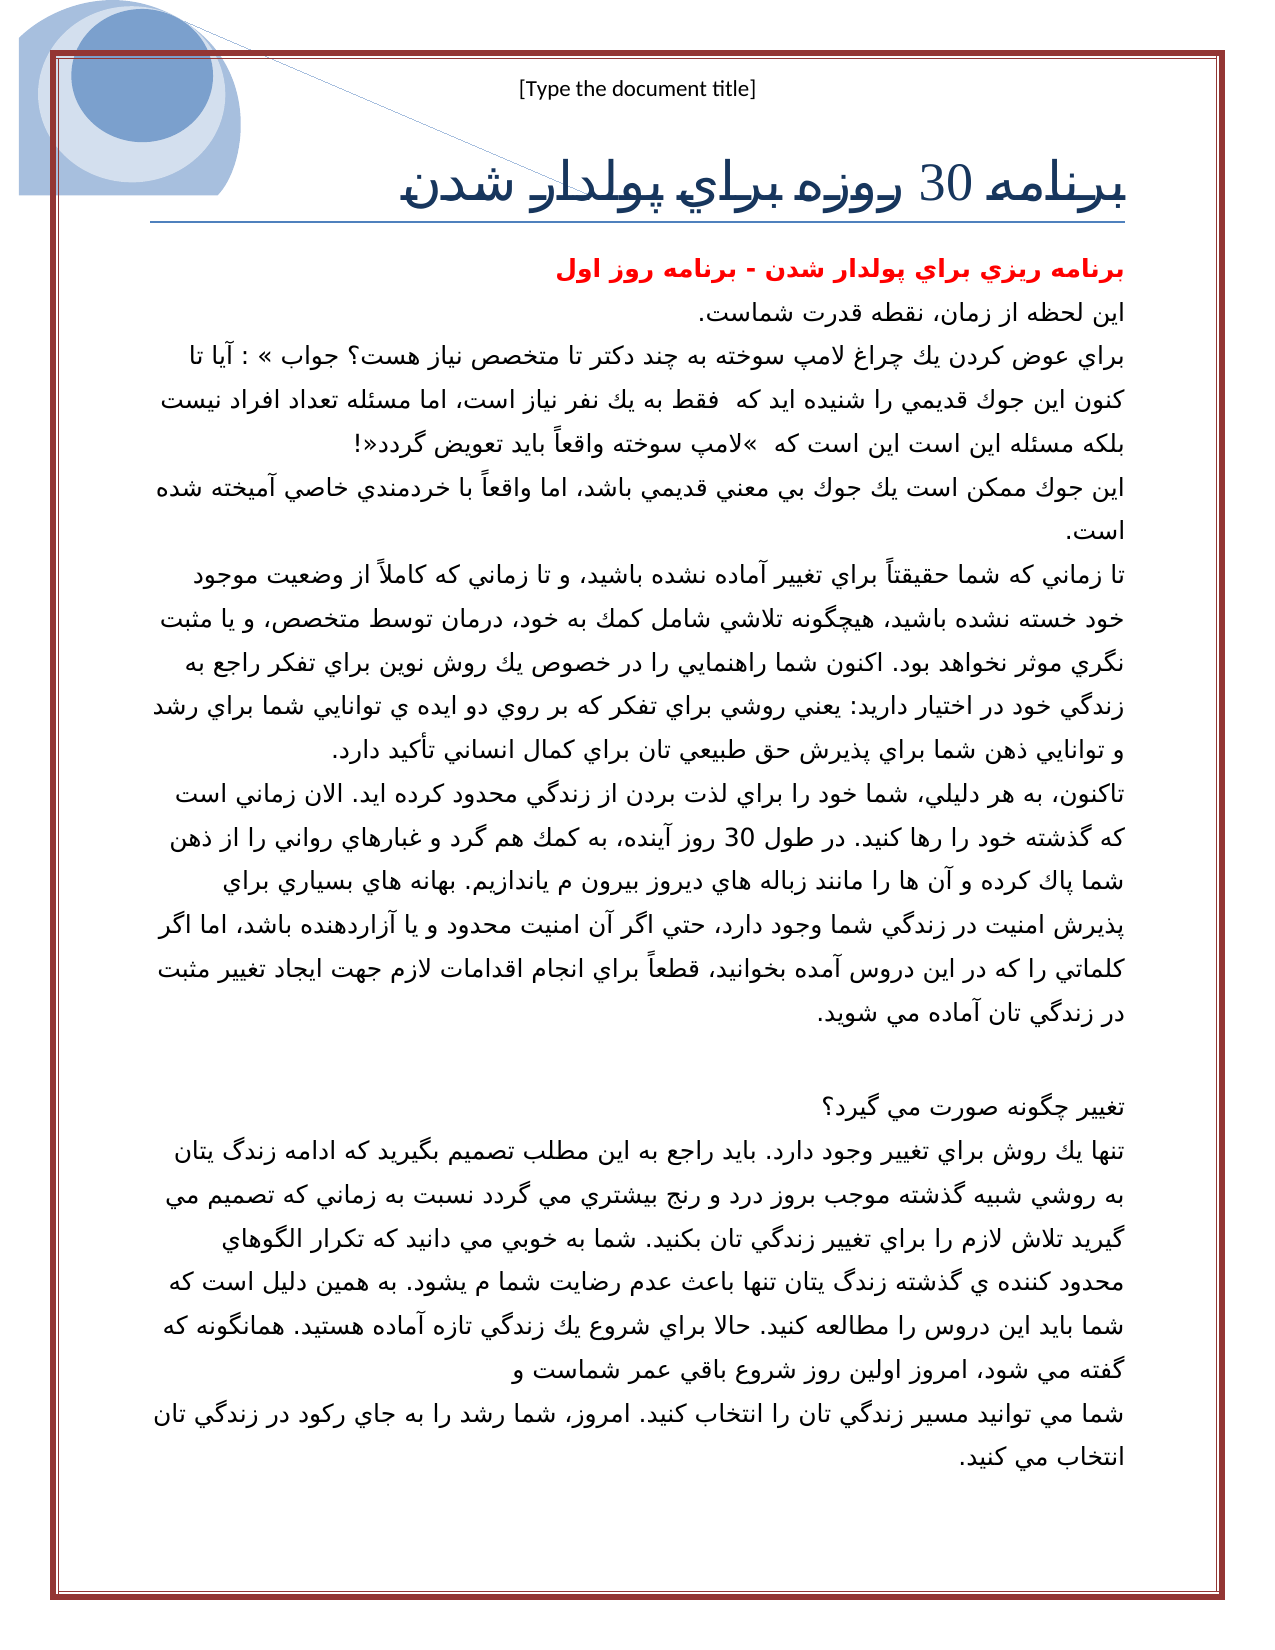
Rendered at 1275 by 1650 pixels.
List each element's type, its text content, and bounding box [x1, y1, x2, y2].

text شما مي توانيد مسير زندگي تان را انتخاب كنيد. امروز، شما رشد را به جاي ركود در زندگي تان انتخاب مي كنيد. [150, 1399, 1125, 1472]
text برنامه ريزي براي پولدار شدن - برنامه روز اول [150, 254, 1125, 283]
text تغيير چگونه صورت مي گيرد؟ [150, 1092, 1125, 1122]
title برنامه 30 روزه براي پولدار شدن [150, 150, 1125, 221]
text اين جوك ممكن است يك جوك بي معني قديمي باشد، اما واقعاً با خردمندي خاصي آميخته شده است. [150, 473, 1125, 546]
text تنها يك روش براي تغيير وجود دارد. بايد راجع به اين مطلب تصميم بگيريد كه ادامه زندگ يتان به روشي شبيه گذشته موجب بروز درد و رنج بيشتري مي گردد نسبت به زماني كه تصميم مي گيريد تلاش لازم را براي تغيير زندگي تان بكنيد. شما به خوبي مي دانيد كه تكرار الگوهاي محدود كننده ي گذشته زندگ يتان تنها باعث عدم رضايت شما م يشود. به همين دليل است كه شما بايد اين دروس را مطالعه كنيد. حالا براي شروع يك زندگي تازه آماده هستيد. همانگونه كه گفته مي شود، امروز اولين روز شروع باقي عمر شماست و [150, 1136, 1125, 1384]
text تاكنون، به هر دليلي، شما خود را براي لذت بردن از زندگي محدود كرده ايد. الان زماني است كه گذشته خود را رها كنيد. در طول 30 روز آينده، به كمك هم گرد و غبارهاي رواني را از ذهن شما پاك كرده و آن ها را مانند زباله هاي ديروز بيرون م ياندازيم. بهانه هاي بسياري براي پذيرش امنيت در زندگي شما وجود دارد، حتي اگر آن امنيت محدود و يا آزاردهنده باشد، اما اگر كلماتي را كه در اين دروس آمده بخوانيد، قطعاً براي انجام اقدامات لازم جهت ايجاد تغيير مثبت در زندگي تان آماده مي شويد. [150, 779, 1125, 1027]
text تا زماني كه شما حقيقتاً براي تغيير آماده نشده باشيد، و تا زماني كه كاملاً از وضعيت موجود خود خسته نشده باشيد، هيچگونه تلاشي شامل كمك به خود، درمان توسط متخصص، و يا مثبت نگري موثر نخواهد بود. اكنون شما راهنمايي را در خصوص يك روش نوين براي تفكر راجع به زندگي خود در اختيار داريد: يعني روشي براي تفكر كه بر روي دو ايده ي توانايي شما براي رشد و توانايي ذهن شما براي پذيرش حق طبيعي تان براي كمال انساني تأكيد دارد. [150, 560, 1125, 764]
text اين لحظه از زمان، نقطه قدرت شماست. [150, 298, 1125, 327]
text براي عوض كردن يك چراغ لامپ سوخته به چند دكتر تا متخصص نياز هست؟ جواب » : آيا تا كنون اين جوك قديمي را شنيده ايد كه فقط به يك نفر نياز است، اما مسئله تعداد افراد نيست بلكه مسئله اين است اين است كه »لامپ سوخته واقعاً بايد تعويض گردد«! [150, 341, 1125, 458]
